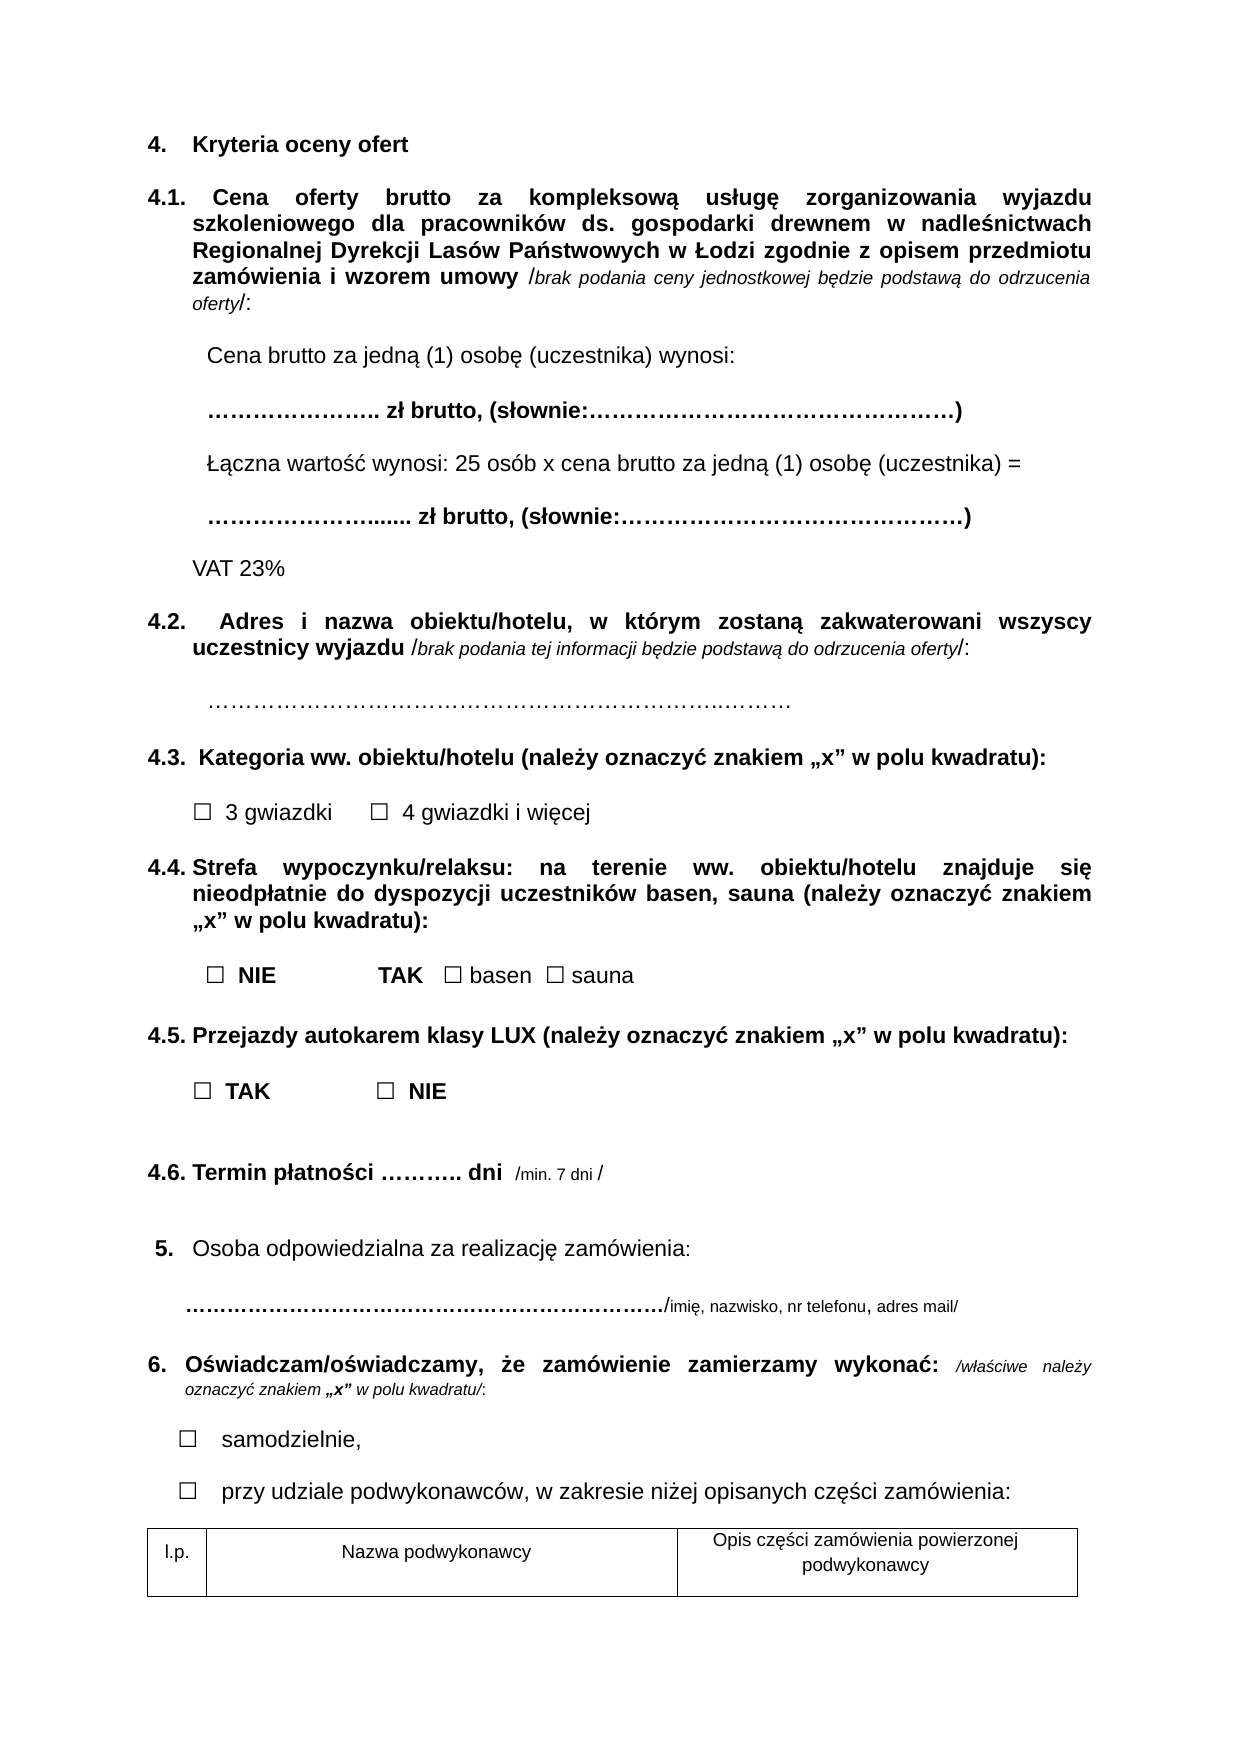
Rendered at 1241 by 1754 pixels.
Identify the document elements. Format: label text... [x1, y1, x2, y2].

list Oświadczam/oświadczamy, że zamówienie zamierzamy wykonać: /właściwe należy oznaczyć znakiem „x” w polu kwadratu/: [148, 1351, 1093, 1399]
list Kategoria ww. obiektu/hotelu (należy oznaczyć znakiem „x” w polu kwadratu): [148, 744, 1093, 770]
text 4.2. Adres i nazwa obiektu/hotelu, w którym zostaną zakwaterowani wszyscy uczestnicy wyjazdu /brak podania tej informacji będzie podstawą do odrzucenia oferty/: [148, 608, 1093, 661]
text …………………………………………………………..……… [207, 687, 1093, 713]
text ☐ 3 gwiazdki ☐ 4 gwiazdki i więcej [192, 796, 1093, 828]
text Łączna wartość wynosi: 25 osób x cena brutto za jedną (1) osobę (uczestnika) = [207, 450, 1093, 476]
text ☐ NIE TAK ☐ basen ☐ sauna [192, 959, 1093, 991]
list ……………………………………………………………/imię, nazwisko, nr telefonu, adres mail/ [185, 1293, 1093, 1317]
text 4.5. Przejazdy autokarem klasy LUX (należy oznaczyć znakiem „x” w polu kwadratu): [148, 1022, 1093, 1048]
list Osoba odpowiedzialna za realizację zamówienia: [154, 1235, 1093, 1262]
text ☐ TAK ☐ NIE [192, 1074, 1093, 1106]
table_header Opis części zamówienia powierzonej podwykonawcy [678, 1529, 1077, 1596]
text Cena brutto za jedną (1) osobę (uczestnika) wynosi: [207, 342, 1093, 368]
text 4.6. Termin płatności ……….. dni /min. 7 dni / [148, 1158, 1093, 1185]
list Strefa wypoczynku/relaksu: na terenie ww. obiektu/hotelu znajduje się nieodpłatnie do dyspozycji uczestników basen, sauna (należy oznaczyć znakiem „x” w polu kwadratu): [148, 854, 1093, 933]
table_header Nazwa podwykonawcy [207, 1529, 677, 1596]
text …………………....... zł brutto, (słownie:………………………………………) [207, 503, 1093, 529]
list Kryteria oceny ofert [148, 131, 1093, 158]
table_header l.p. [148, 1529, 206, 1596]
text 4.1. Cena oferty brutto za kompleksową usługę zorganizowania wyjazdu szkoleniowego dla pracowników ds. gospodarki drewnem w nadleśnictwach Regionalnej Dyrekcji Lasów Państwowych w Łodzi zgodnie z opisem przedmiotu zamówienia i wzorem umowy /brak podania ceny jednostkowej będzie podstawą do odrzucenia oferty/: [148, 184, 1093, 316]
text przy udziale podwykonawców, w zakresie niżej opisanych części zamówienia: [148, 1475, 1093, 1506]
text samodzielnie, [148, 1423, 1093, 1454]
text ………………….. zł brutto, (słownie:…………………………………………) [207, 397, 1093, 423]
text VAT 23% [148, 555, 1093, 582]
